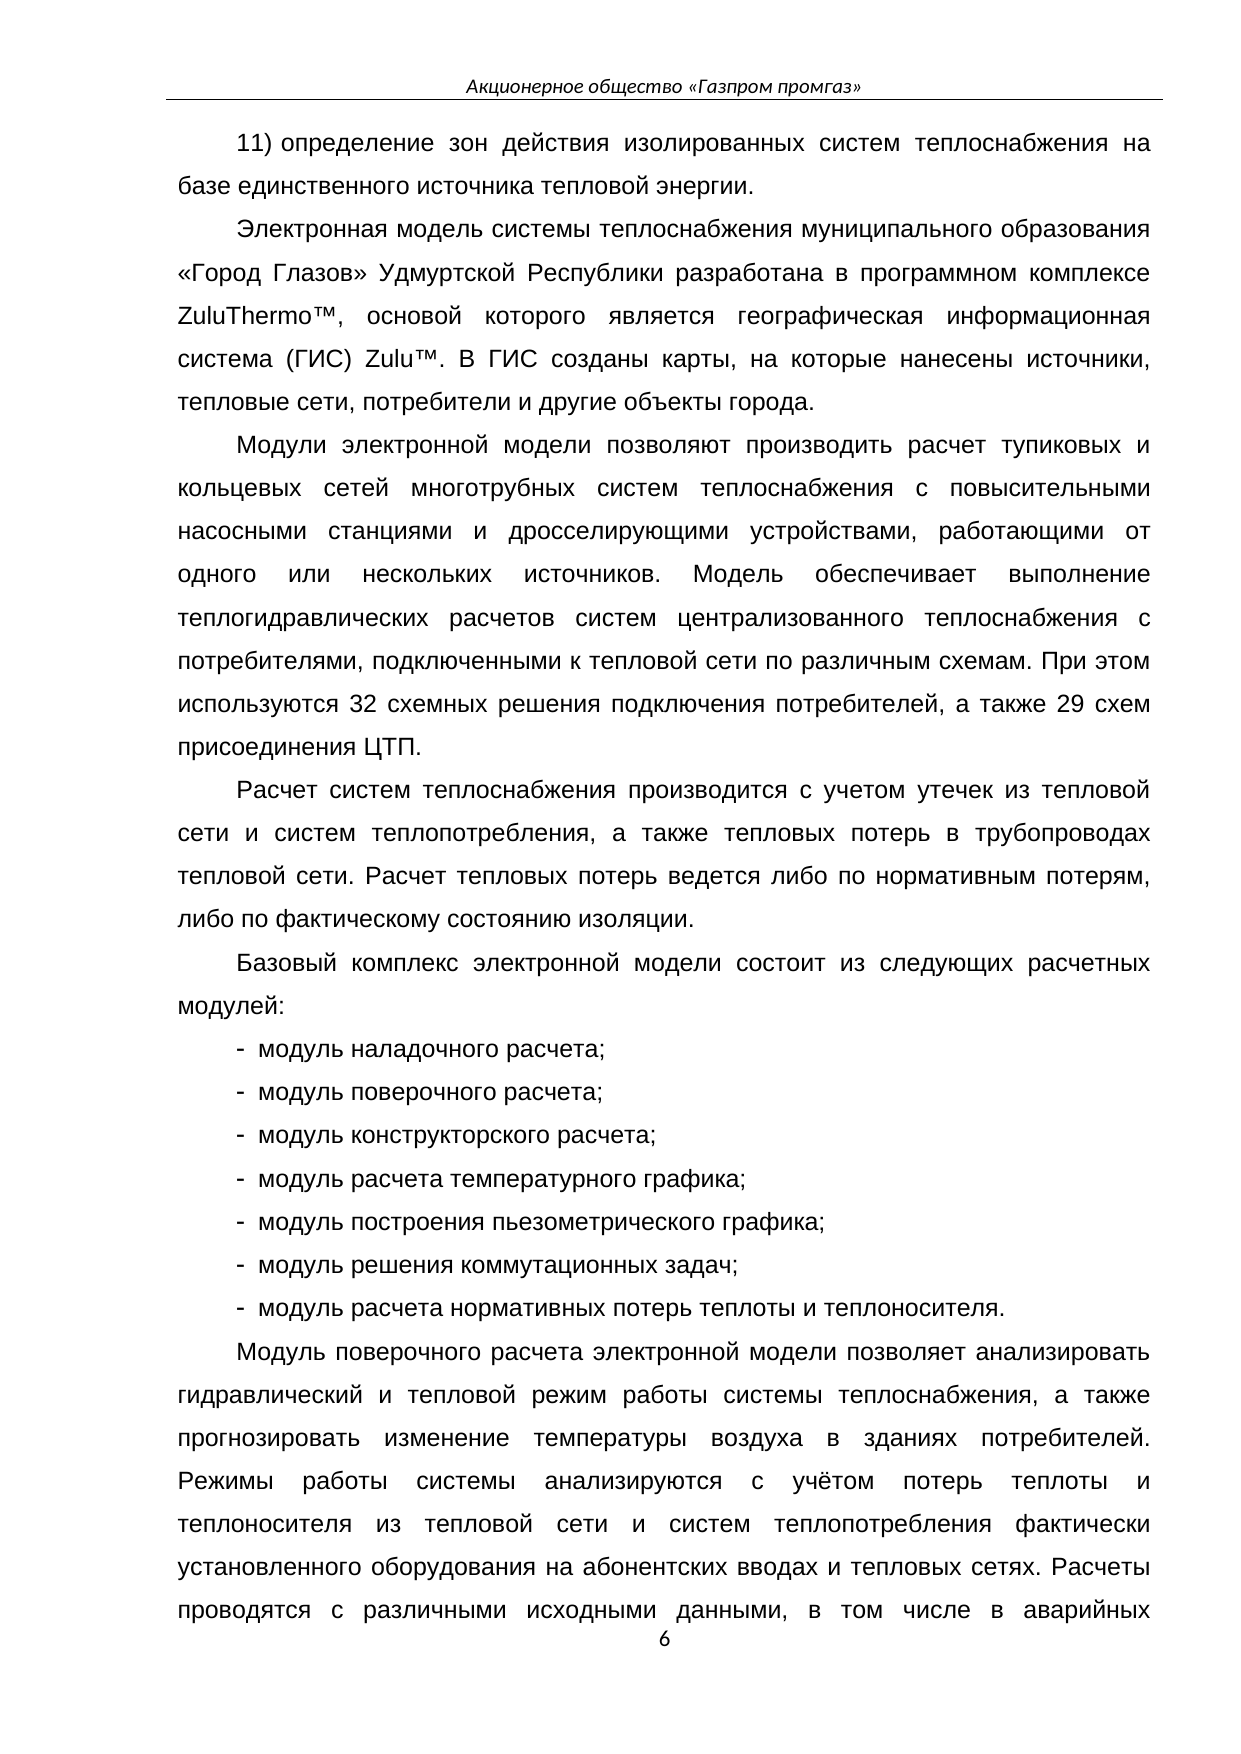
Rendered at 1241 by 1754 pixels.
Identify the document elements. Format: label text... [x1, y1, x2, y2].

text Базовый комплекс электронной модели состоит из следующих расчетных модулей: [177, 948, 1152, 1019]
text модуль наладочного расчета; [236, 1034, 1152, 1063]
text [177, 1336, 1152, 1624]
text Расчет систем теплоснабжения производится с учетом утечек из тепловой сети и систем теплопотребления, а также тепловых потерь в трубопроводах тепловой сети. Расчет тепловых потерь ведется либо по нормативным потерям, либо по фактическому состоянию изоляции. [177, 775, 1152, 933]
text модуль поверочного расчета; [236, 1077, 1152, 1106]
text модуль конструкторского расчета; [236, 1120, 1152, 1149]
text модуль построения пьезометрического графика; [236, 1207, 1152, 1236]
text Модули электронной модели позволяют производить расчет тупиковых и кольцевых сетей многотрубных систем теплоснабжения с повысительными насосными станциями и дросселирующими устройствами, работающими от одного или нескольких источников. Модель обеспечивает выполнение теплогидравлических расчетов систем централизованного теплоснабжения с потребителями, подключенными к тепловой сети по различным схемам. При этом используются 32 схемных решения подключения потребителей, а также 29 схем присоединения ЦТП. [177, 430, 1152, 761]
text модуль решения коммутационных задач; [236, 1250, 1152, 1279]
text модуль расчета нормативных потерь теплоты и теплоносителя. [236, 1293, 1152, 1322]
list определение зон действия изолированных систем теплоснабжения на базе единственного источника тепловой энергии. [177, 128, 1152, 200]
text Электронная модель системы теплоснабжения муниципального образования «Город Глазов» Удмуртской Республики разработана в программном комплексе ZuluThermo™, основой которого является географическая информационная система (ГИС) Zulu™. В ГИС созданы карты, на которые нанесены источники, тепловые сети, потребители и другие объекты города. [177, 214, 1152, 416]
text модуль расчета температурного графика; [236, 1163, 1152, 1192]
